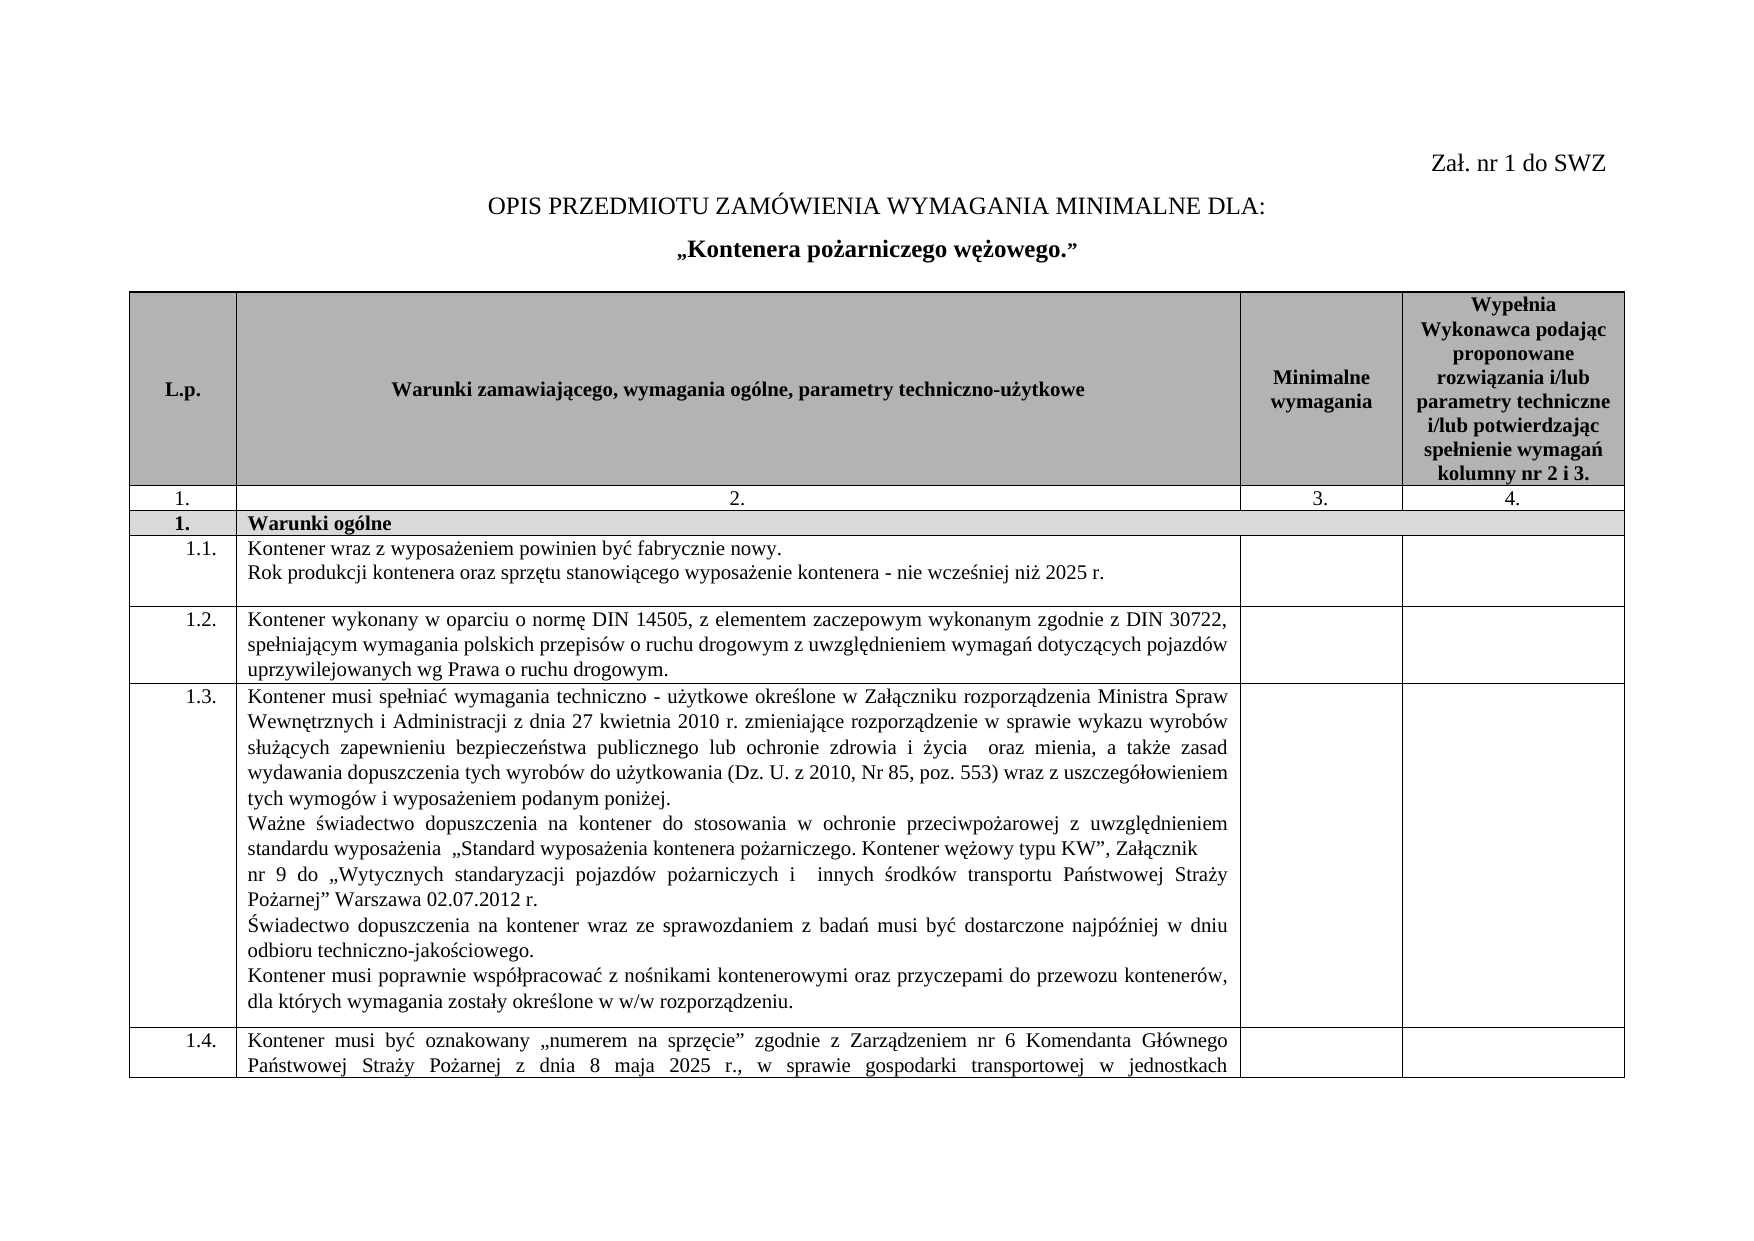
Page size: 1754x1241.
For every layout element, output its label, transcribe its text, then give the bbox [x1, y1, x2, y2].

table_cell [1241, 536, 1402, 606]
table_cell [1241, 1028, 1402, 1077]
table_cell [130, 684, 236, 1027]
table_cell [130, 1028, 236, 1077]
table_cell [1241, 607, 1402, 683]
table_cell [1403, 684, 1624, 1027]
table_cell [1241, 684, 1402, 1027]
text OPIS PRZEDMIOTU ZAMÓWIENIA WYMAGANIA MINIMALNE DLA: [148, 191, 1606, 219]
text „Kontenera pożarniczego wężowego.” [148, 234, 1606, 263]
table_header Wypełnia Wykonawca podając proponowane rozwiązania i/lub parametry techniczne i/lub potwierdzając spełnienie wymagań kolumny nr 2 i 3. [1403, 293, 1624, 485]
table_cell [1403, 486, 1624, 510]
table_cell [1403, 1028, 1624, 1077]
table_cell Kontener wraz z wyposażeniem powinien być fabrycznie nowy. Rok produkcji kontenera oraz sprzętu stanowiącego wyposażenie kontenera - nie wcześniej niż 2025 r. [237, 536, 1240, 606]
table_cell [130, 607, 236, 683]
table_header L.p. [130, 293, 236, 485]
table_cell Kontener musi spełniać wymagania techniczno - użytkowe określone w Załączniku rozporządzenia Ministra Spraw Wewnętrznych i Administracji z dnia 27 kwietnia 2010 r. zmieniające rozporządzenie w sprawie wykazu wyrobów służących zapewnieniu bezpieczeństwa publicznego lub ochronie zdrowia i życia oraz mienia, a także zasad wydawania dopuszczenia tych wyrobów do użytkowania (Dz. U. z 2010, Nr 85, poz. 553) wraz z uszczegółowieniem tych wymogów i wyposażeniem podanym poniżej. Ważne świadectwo dopuszczenia na kontener do stosowania w ochronie przeciwpożarowej z uwzględnieniem standardu wyposażenia „Standard wyposażenia kontenera pożarniczego. Kontener wężowy typu KW”, Załącznik nr 9 do „Wytycznych standaryzacji pojazdów pożarniczych i innych środków transportu Państwowej Straży Pożarnej” Warszawa 02.07.2012 r. Świadectwo dopuszczenia na kontener wraz ze sprawozdaniem z badań musi być dostarczone najpóźniej w dniu odbioru techniczno-jakościowego. Kontener musi poprawnie współpracować z nośnikami kontenerowymi oraz przyczepami do przewozu kontenerów, dla których wymagania zostały określone w w/w rozporządzeniu. [237, 684, 1240, 1027]
table_header Minimalne wymagania [1241, 293, 1402, 485]
table_cell [130, 511, 236, 535]
table_cell [130, 486, 236, 510]
table_cell Warunki ogólne [237, 511, 1624, 535]
table_header Warunki zamawiającego, wymagania ogólne, parametry techniczno-użytkowe [237, 293, 1240, 485]
table_cell [130, 536, 236, 606]
text Zał. nr 1 do SWZ [148, 148, 1606, 176]
table_cell [1403, 536, 1624, 606]
table_cell [1403, 607, 1624, 683]
table_cell [1241, 486, 1402, 510]
table_cell Kontener wykonany w oparciu o normę DIN 14505, z elementem zaczepowym wykonanym zgodnie z DIN 30722, spełniającym wymagania polskich przepisów o ruchu drogowym z uwzględnieniem wymagań dotyczących pojazdów uprzywilejowanych wg Prawa o ruchu drogowym. [237, 607, 1240, 683]
table_cell [237, 486, 1240, 510]
